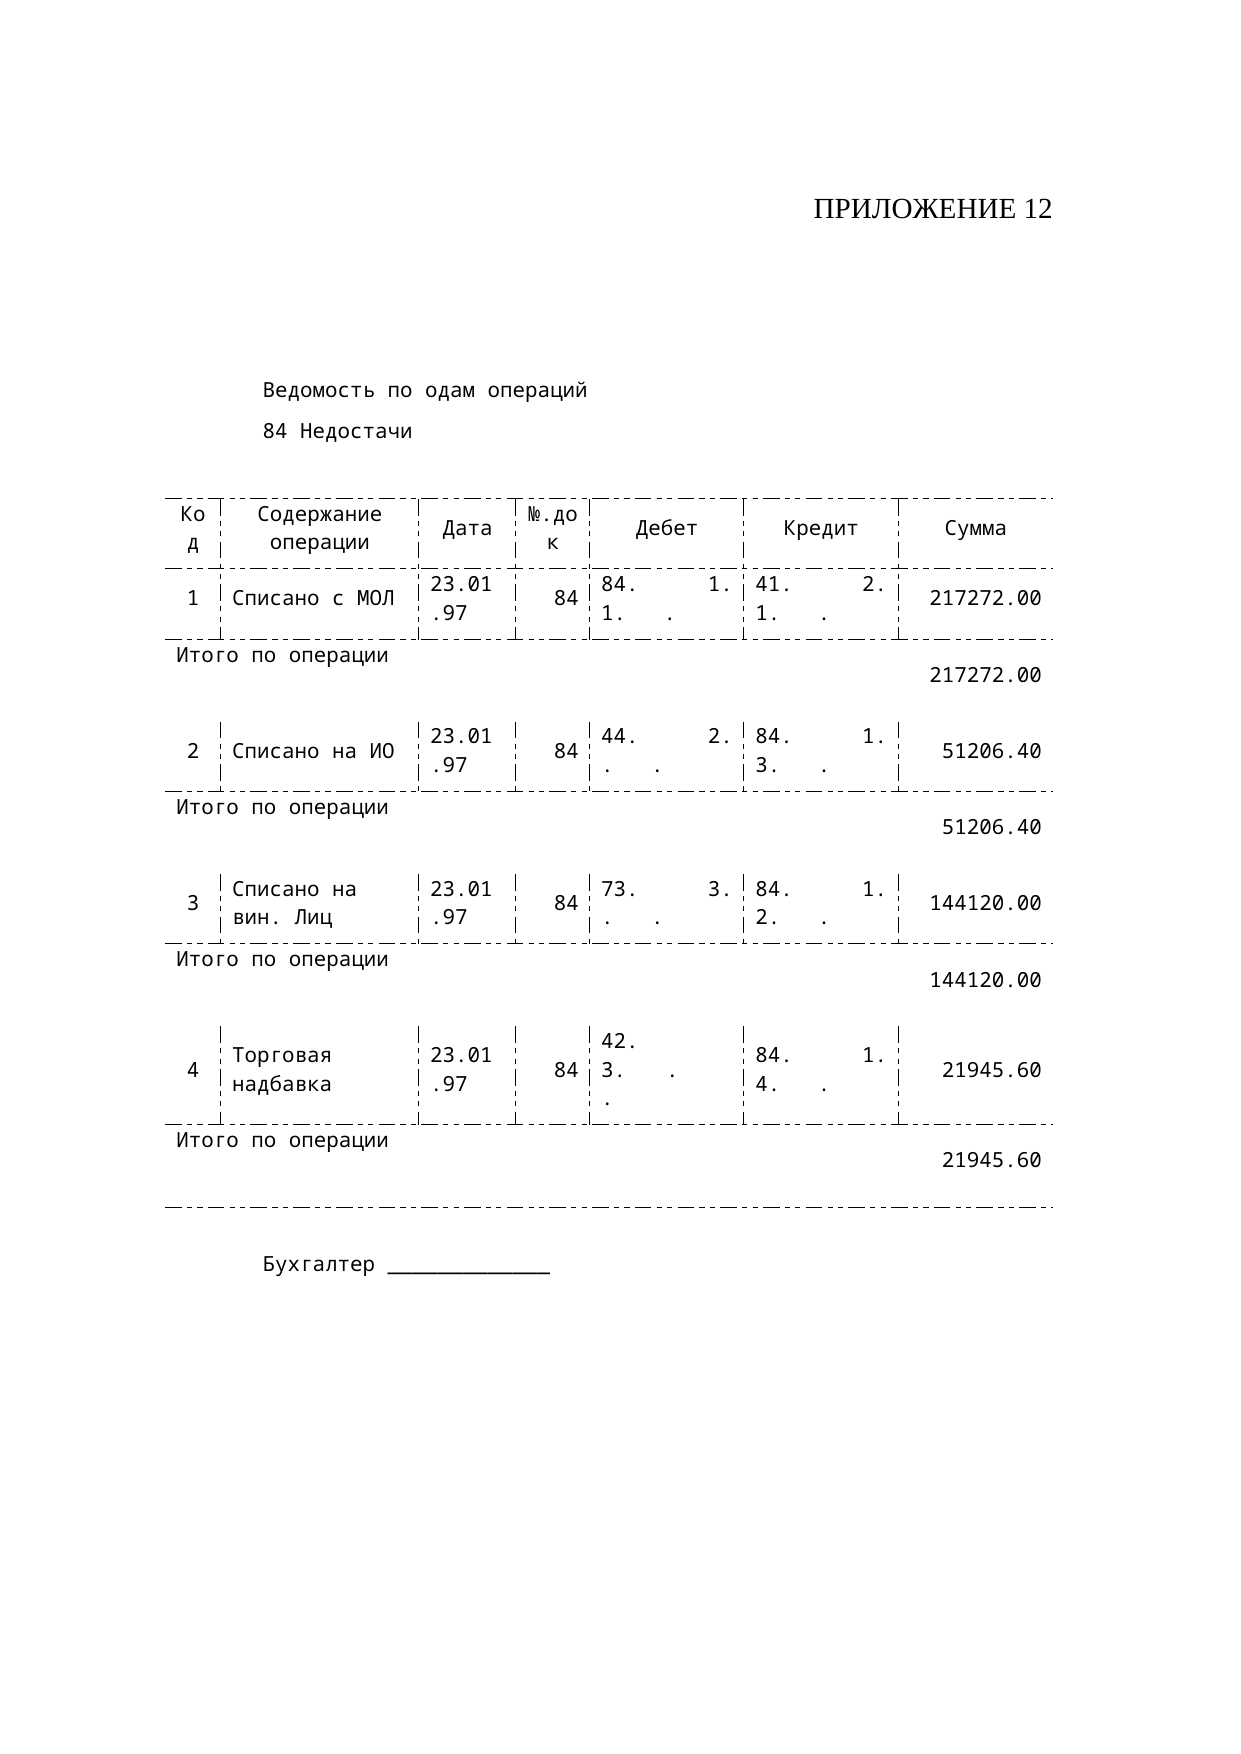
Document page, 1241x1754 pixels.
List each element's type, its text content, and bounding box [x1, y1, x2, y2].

text ПРИЛОЖЕНИЕ 12 [187, 191, 1053, 224]
table_cell 84. 1. 3. . [744, 722, 898, 791]
table_cell Торговая надбавка [221, 1026, 418, 1124]
table_header Дата [419, 498, 516, 568]
table_cell 217272.00 [898, 639, 1053, 722]
table_cell 23.01.97 [419, 722, 516, 791]
table_cell 1 [165, 568, 221, 639]
table_cell 84 [516, 874, 589, 943]
table_cell 23.01.97 [419, 1026, 516, 1124]
text Ведомость по одам операций [187, 375, 1053, 403]
table_cell 23.01.97 [419, 874, 516, 943]
table_cell 73. 3. . . [590, 874, 744, 943]
table_cell 42. 3. . . [590, 1026, 744, 1124]
table_cell 23.01.97 [419, 568, 516, 639]
table_cell Списано на ИО [221, 722, 418, 791]
table_cell Итого по операции [165, 791, 898, 874]
table_cell Списано на вин. Лиц [221, 874, 418, 943]
table_header Кредит [744, 498, 898, 568]
table_cell 84. 1. 1. . [590, 568, 744, 639]
table_cell 51206.40 [898, 722, 1053, 791]
text Бухгалтер _____________ [187, 1249, 1053, 1277]
table_cell 144120.00 [898, 874, 1053, 943]
table_header №.док [516, 498, 589, 568]
table_cell 84 [516, 1026, 589, 1124]
table_cell Итого по операции [165, 943, 898, 1026]
table_header Сумма [898, 498, 1053, 568]
table_cell 84 [516, 722, 589, 791]
table_cell 144120.00 [898, 943, 1053, 1026]
table_cell 21945.60 [898, 1124, 1053, 1207]
table_cell Итого по операции [165, 639, 898, 722]
table_cell Списано с МОЛ [221, 568, 418, 639]
table_cell 44. 2. . . [590, 722, 744, 791]
table_cell 3 [165, 874, 221, 943]
table_cell Итого по операции [165, 1124, 898, 1207]
text 84 Недостачи [187, 416, 1053, 444]
table_cell 51206.40 [898, 791, 1053, 874]
table_header Содержание операции [221, 498, 418, 568]
table_header Дебет [590, 498, 744, 568]
table_cell 41. 2. 1. . [744, 568, 898, 639]
table_header Код [165, 498, 221, 568]
table_cell 84 [516, 568, 589, 639]
table_cell 21945.60 [898, 1026, 1053, 1124]
table_cell 2 [165, 722, 221, 791]
table_cell 217272.00 [898, 568, 1053, 639]
table_cell 84. 1. 2. . [744, 874, 898, 943]
table_cell 4 [165, 1026, 221, 1124]
table_cell 84. 1. 4. . [744, 1026, 898, 1124]
